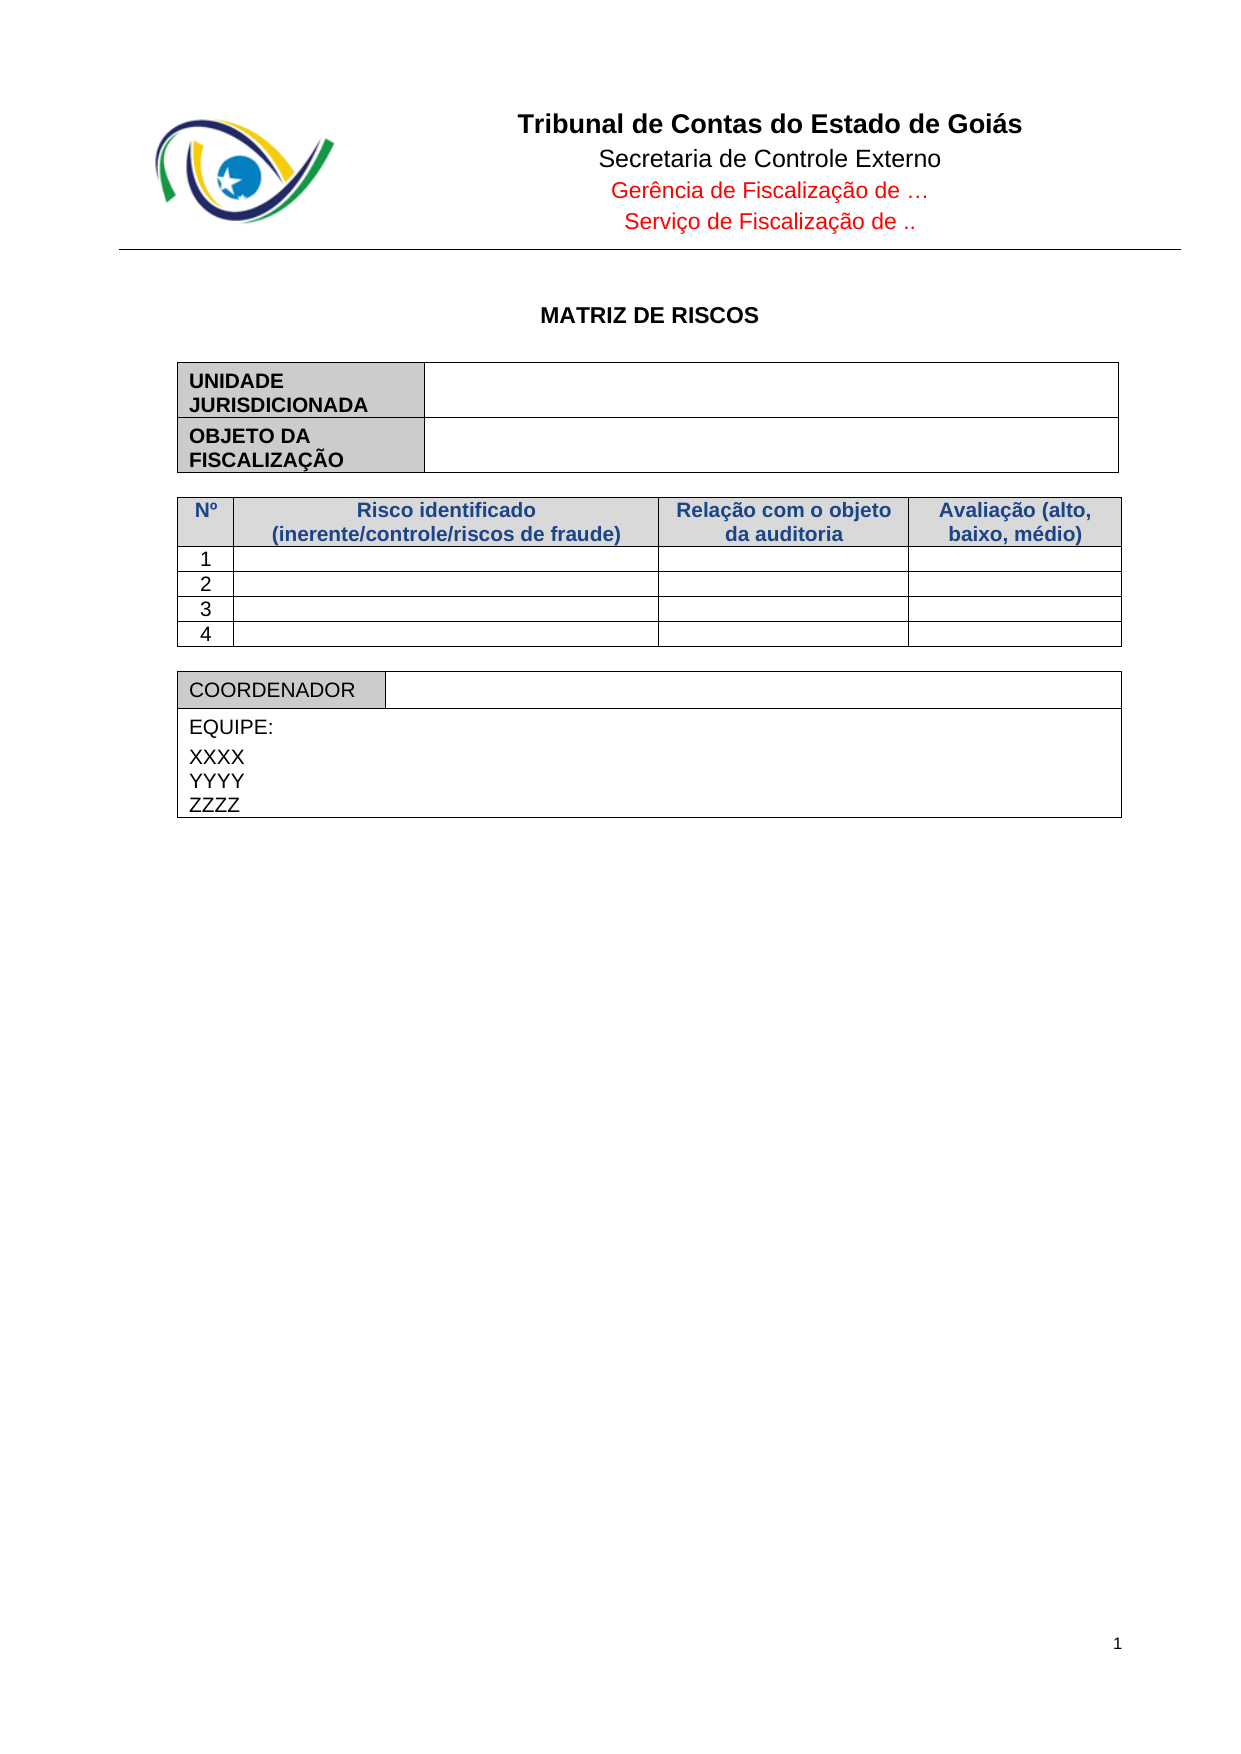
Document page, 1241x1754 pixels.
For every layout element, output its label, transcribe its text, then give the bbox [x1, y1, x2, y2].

table_cell [659, 572, 908, 596]
table_cell [234, 547, 658, 571]
table_cell 4 [178, 622, 233, 646]
table_cell [234, 597, 658, 621]
table_header Risco identificado (inerente/controle/riscos de fraude) [234, 498, 658, 546]
table_header [425, 363, 1118, 417]
table_header UNIDADE JURISDICIONADA [178, 363, 424, 417]
table_cell [909, 622, 1121, 646]
table_cell [659, 547, 908, 571]
table_cell [234, 622, 658, 646]
table_cell [909, 547, 1121, 571]
table_cell EQUIPE: XXXX YYYY ZZZZ [178, 709, 1121, 817]
picture [148, 112, 340, 231]
table_header COORDENADOR [178, 672, 385, 708]
table_cell [909, 597, 1121, 621]
table_header [386, 672, 1121, 708]
table_header Avaliação (alto, baixo, médio) [909, 498, 1121, 546]
table_cell [234, 572, 658, 596]
table_cell OBJETO DA FISCALIZAÇÃO [178, 418, 424, 472]
table_cell 1 [178, 547, 233, 571]
table_cell [659, 597, 908, 621]
table_cell 2 [178, 572, 233, 596]
text MATRIZ DE RISCOS [177, 302, 1122, 328]
table_cell 3 [178, 597, 233, 621]
table_cell [659, 622, 908, 646]
table_header Nº [178, 498, 233, 546]
table_cell [425, 418, 1118, 472]
table_header Relação com o objeto da auditoria [659, 498, 908, 546]
table_cell [909, 572, 1121, 596]
